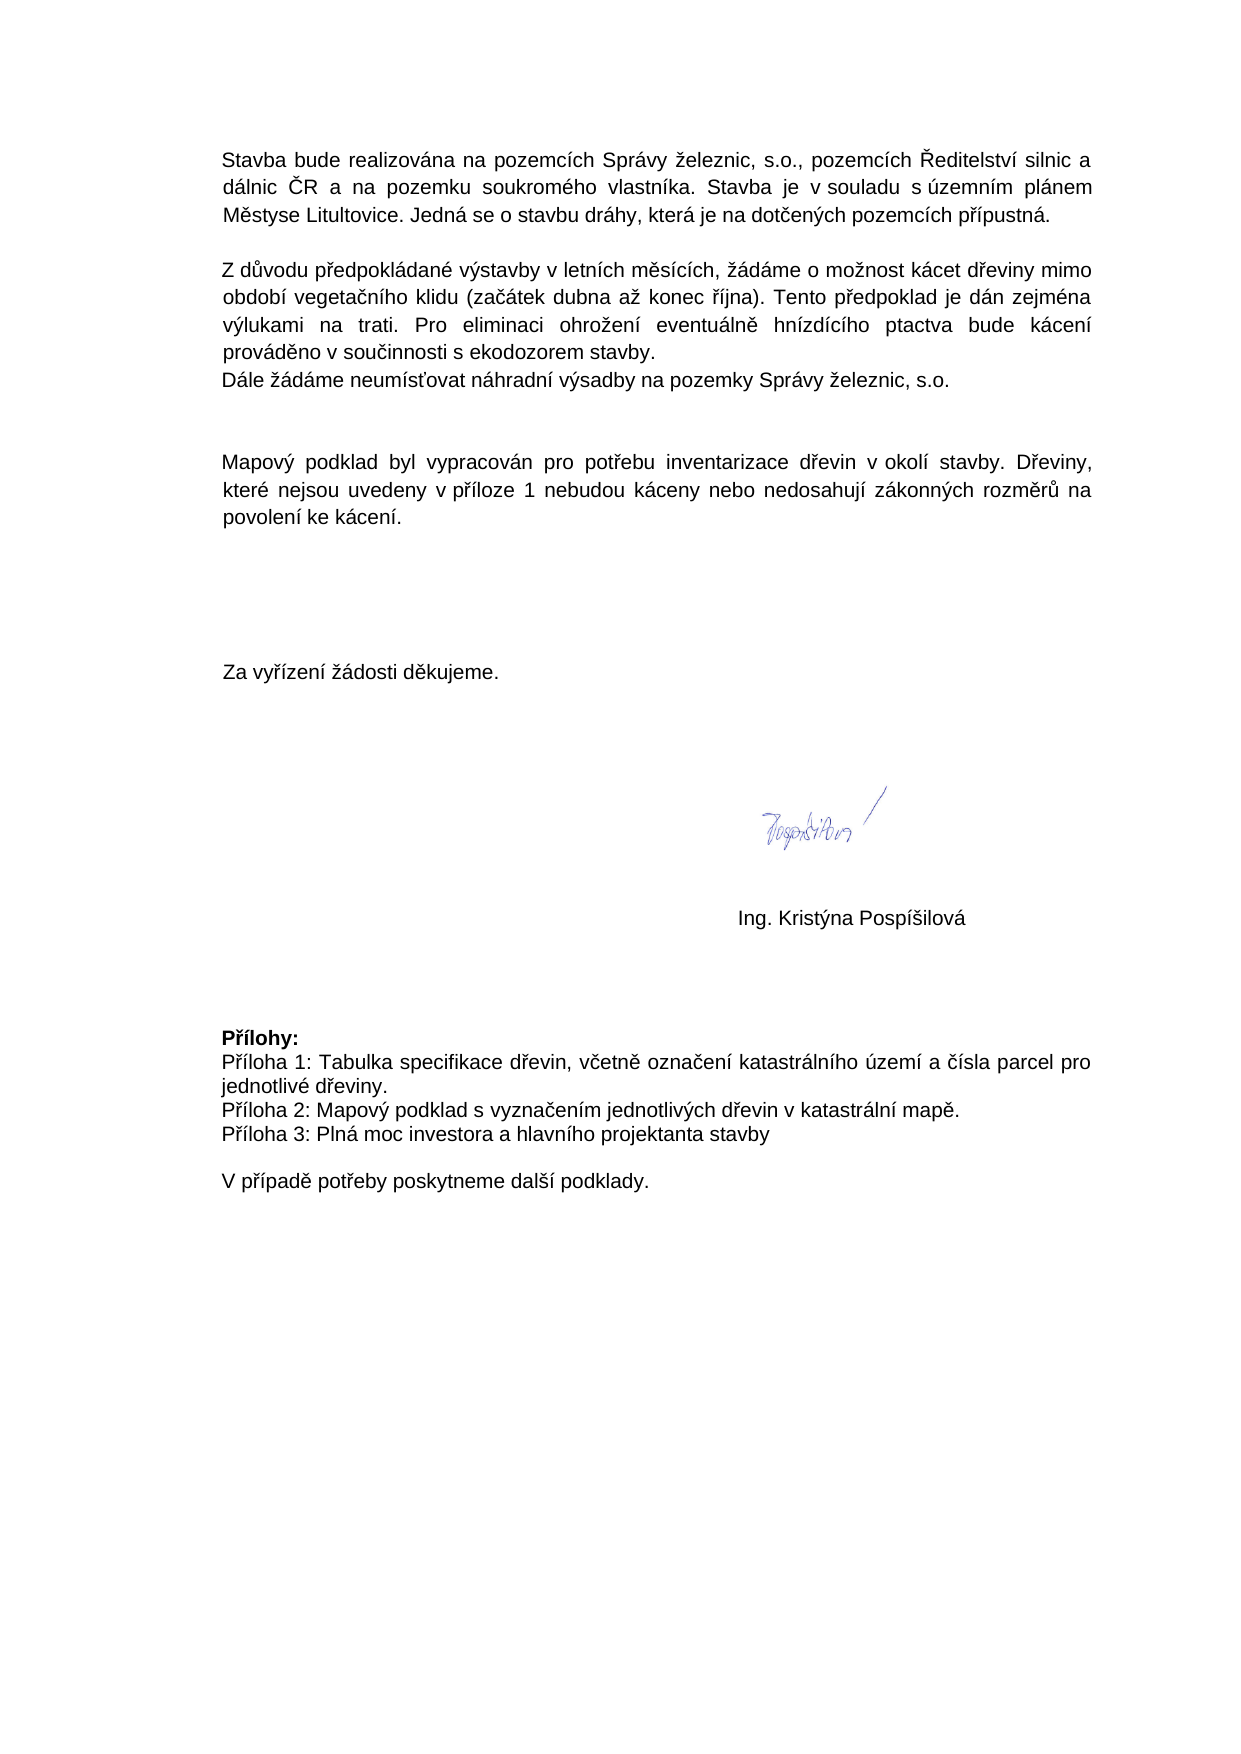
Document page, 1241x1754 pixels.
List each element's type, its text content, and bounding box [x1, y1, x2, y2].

picture [737, 779, 926, 880]
text Dále žádáme neumísťovat náhradní výsadby na pozemky Správy železnic, s.o. [221, 368, 1093, 392]
text Stavba bude realizována na pozemcích Správy železnic, s.o., pozemcích Ředitelství silnic a dálnic ČR a na pozemku soukromého vlastníka. Stavba je v souladu s územním plánem Městyse Litultovice. Jedná se o stavbu dráhy, která je na dotčených pozemcích přípustná. [221, 148, 1093, 227]
text Příloha 1: Tabulka specifikace dřevin, včetně označení katastrálního území a čísla parcel pro jednotlivé dřeviny. [221, 1049, 1093, 1097]
text V případě potřeby poskytneme další podklady. [221, 1169, 1093, 1193]
text Z důvodu předpokládané výstavby v letních měsících, žádáme o možnost kácet dřeviny mimo období vegetačního klidu (začátek dubna až konec října). Tento předpoklad je dán zejména výlukami na trati. Pro eliminaci ohrožení eventuálně hnízdícího ptactva bude kácení prováděno v součinnosti s ekodozorem stavby. [221, 258, 1093, 364]
text Za vyřízení žádosti děkujeme. [223, 659, 1093, 683]
text Příloha 2: Mapový podklad s vyznačením jednotlivých dřevin v katastrální mapě. [221, 1097, 1093, 1121]
text Příloha 3: Plná moc investora a hlavního projektanta stavby [221, 1121, 1093, 1145]
text Přílohy: [221, 1026, 1093, 1049]
text Ing. Kristýna Pospíšilová [596, 906, 1093, 930]
text Mapový podklad byl vypracován pro potřebu inventarizace dřevin v okolí stavby. Dřeviny, které nejsou uvedeny v příloze 1 nebudou káceny nebo nedosahují zákonných rozměrů na povolení ke kácení. [221, 450, 1093, 529]
